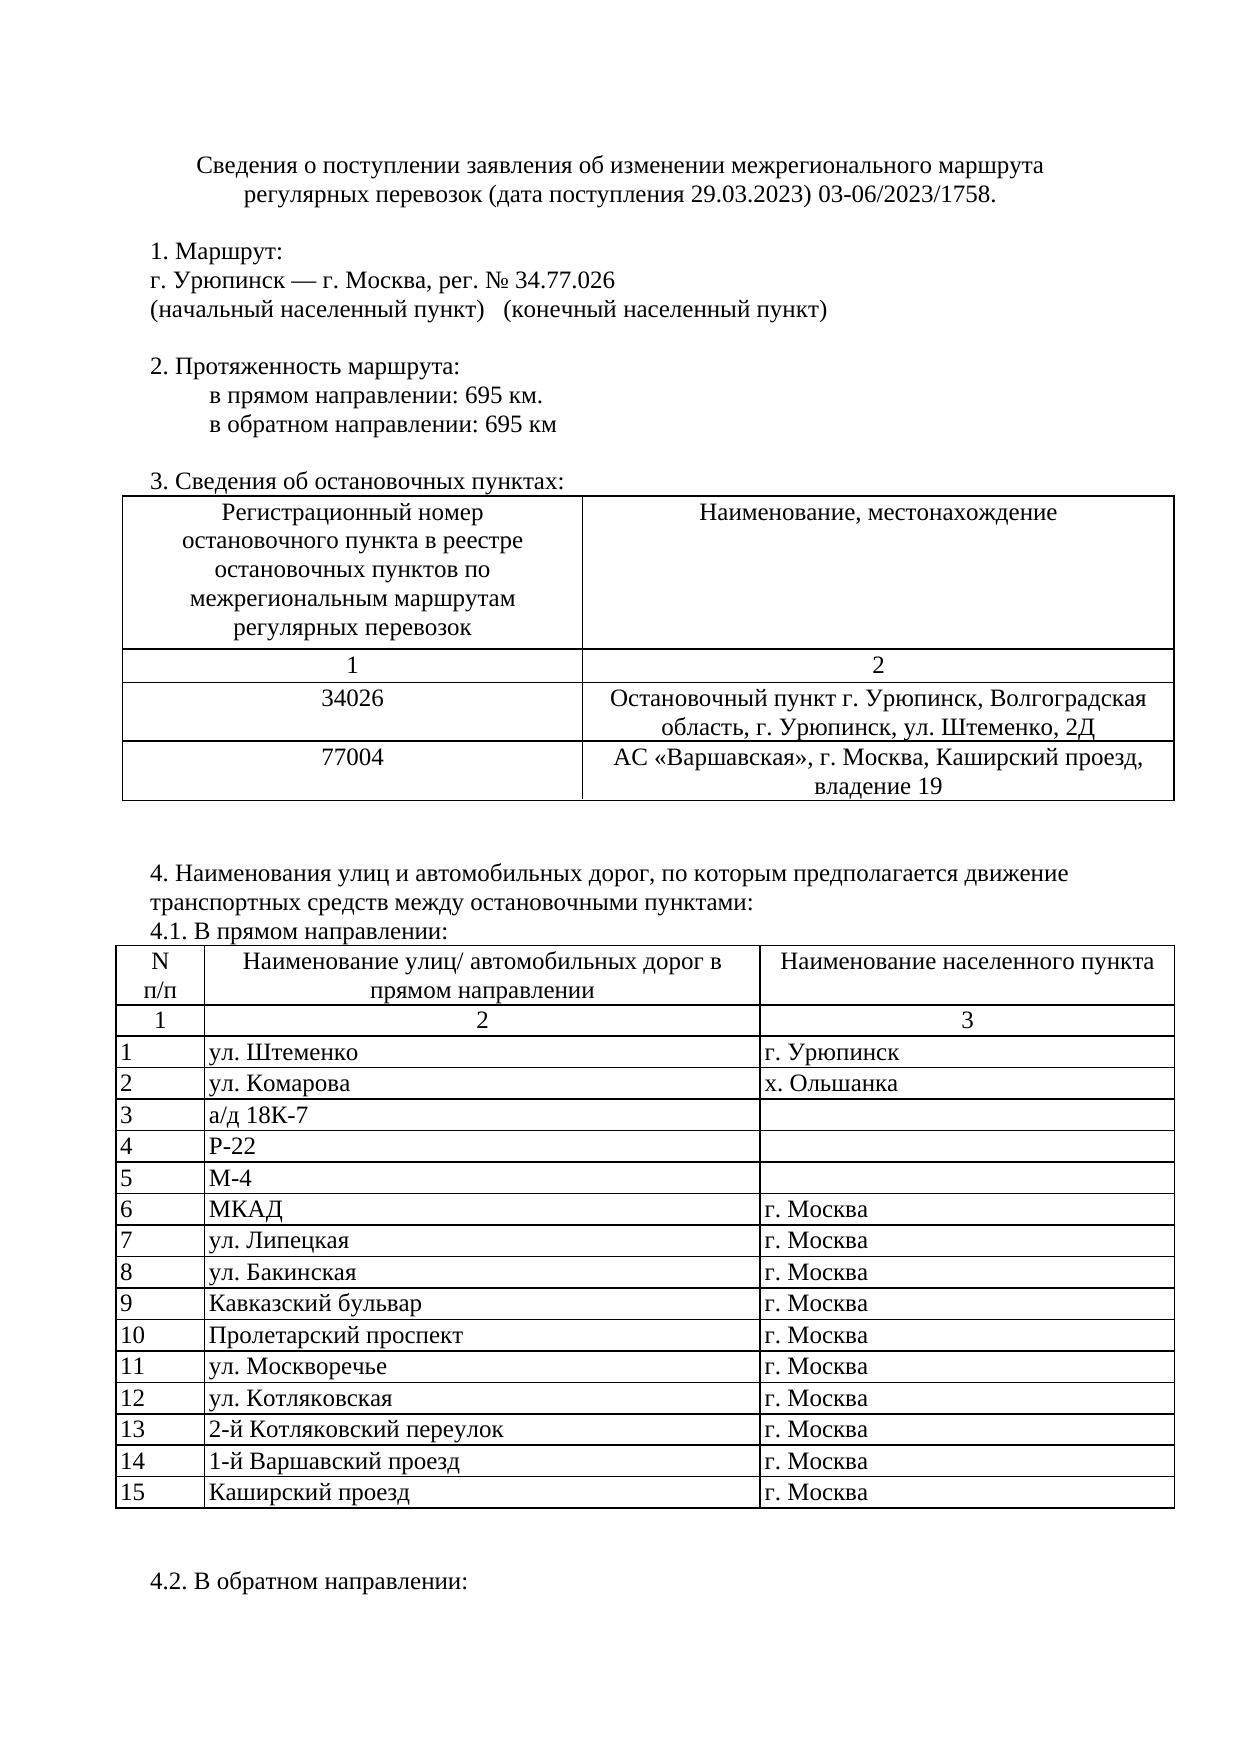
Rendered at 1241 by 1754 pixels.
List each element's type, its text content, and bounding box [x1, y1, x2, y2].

table_cell х. Ольшанка [761, 1068, 1174, 1098]
table_cell 2 [117, 1068, 204, 1098]
table_cell Остановочный пункт г. Урюпинск, Волгоградская область, г. Урюпинск, ул. Штеменко, 2Д [583, 683, 1173, 740]
table_cell 1-й Варшавский проезд [205, 1446, 759, 1476]
table_cell 2 [583, 650, 1173, 681]
table_cell г. Москва [761, 1289, 1174, 1318]
table_cell ул. Бакинская [205, 1257, 759, 1287]
text в прямом направлении: 695 км. [150, 380, 1090, 409]
table_cell [761, 1163, 1174, 1193]
table_cell ул. Комарова [205, 1068, 759, 1098]
table_header Регистрационный номер остановочного пункта в реестре остановочных пунктов по межрегиональным маршрутам регулярных перевозок [123, 497, 582, 648]
text Сведения о поступлении заявления об изменении межрегионального маршрута регулярных перевозок (дата поступления 29.03.2023) 03-06/2023/1758. [150, 150, 1090, 207]
table_cell 3 [761, 1006, 1174, 1035]
table_cell 4 [117, 1131, 204, 1161]
table_cell ул. Котляковская [205, 1383, 759, 1413]
table_cell 77004 [123, 742, 582, 799]
table_cell г. Москва [761, 1226, 1174, 1256]
table_cell г. Москва [761, 1320, 1174, 1350]
text (начальный населенный пункт) (конечный населенный пункт) [150, 294, 1090, 322]
table_cell 11 [117, 1352, 204, 1381]
table_cell ул. Москворечье [205, 1352, 759, 1381]
table_cell М-4 [205, 1163, 759, 1193]
table_cell 10 [117, 1320, 204, 1350]
table_cell 15 [117, 1477, 204, 1507]
table_cell ул. Штеменко [205, 1037, 759, 1067]
text 4.2. В обратном направлении: [150, 1566, 1090, 1595]
table_cell г. Москва [761, 1352, 1174, 1381]
table_cell 14 [117, 1446, 204, 1476]
table_cell 9 [117, 1289, 204, 1318]
table_cell 2 [205, 1006, 759, 1035]
table_header N п/п [117, 946, 204, 1004]
table_cell г. Москва [761, 1446, 1174, 1476]
table_cell 7 [117, 1226, 204, 1256]
table_cell 5 [117, 1163, 204, 1193]
table_cell ул. Липецкая [205, 1226, 759, 1256]
table_header Наименование, местонахождение [583, 497, 1173, 648]
table_cell 8 [117, 1257, 204, 1287]
table_cell 1 [117, 1006, 204, 1035]
text 3. Сведения об остановочных пунктах: [150, 466, 1090, 495]
table_header Наименование улиц/ автомобильных дорог в прямом направлении [205, 946, 759, 1004]
table_cell 1 [117, 1037, 204, 1067]
table_cell г. Москва [761, 1257, 1174, 1287]
table_cell 2-й Котляковский переулок [205, 1415, 759, 1444]
table_cell 3 [117, 1100, 204, 1130]
table_cell г. Урюпинск [761, 1037, 1174, 1067]
table_cell Пролетарский проспект [205, 1320, 759, 1350]
table_cell Каширский проезд [205, 1477, 759, 1507]
table_cell АС «Варшавская», г. Москва, Каширский проезд, владение 19 [583, 742, 1173, 799]
table_cell 13 [117, 1415, 204, 1444]
table_cell 34026 [123, 683, 582, 740]
table_cell МКАД [205, 1194, 759, 1224]
table_cell [761, 1100, 1174, 1130]
text 4. Наименования улиц и автомобильных дорог, по которым предполагается движение транспортных средств между остановочными пунктами: [150, 858, 1090, 916]
text в обратном направлении: 695 км [150, 409, 1090, 437]
text 1. Маршрут: [150, 236, 1090, 265]
table_cell а/д 18К-7 [205, 1100, 759, 1130]
table_header Наименование населенного пункта [761, 946, 1174, 1004]
text 2. Протяженность маршрута: [150, 351, 1090, 380]
table_cell 6 [117, 1194, 204, 1224]
table_cell Кавказский бульвар [205, 1289, 759, 1318]
table_cell Р-22 [205, 1131, 759, 1161]
text г. Урюпинск — г. Москва, рег. № 34.77.026 [150, 265, 1090, 294]
table_cell г. Москва [761, 1194, 1174, 1224]
table_cell г. Москва [761, 1383, 1174, 1413]
text 4.1. В прямом направлении: [150, 916, 1090, 945]
table_cell 1 [123, 650, 582, 681]
table_cell г. Москва [761, 1477, 1174, 1507]
table_cell 12 [117, 1383, 204, 1413]
table_cell г. Москва [761, 1415, 1174, 1444]
table_cell [761, 1131, 1174, 1161]
